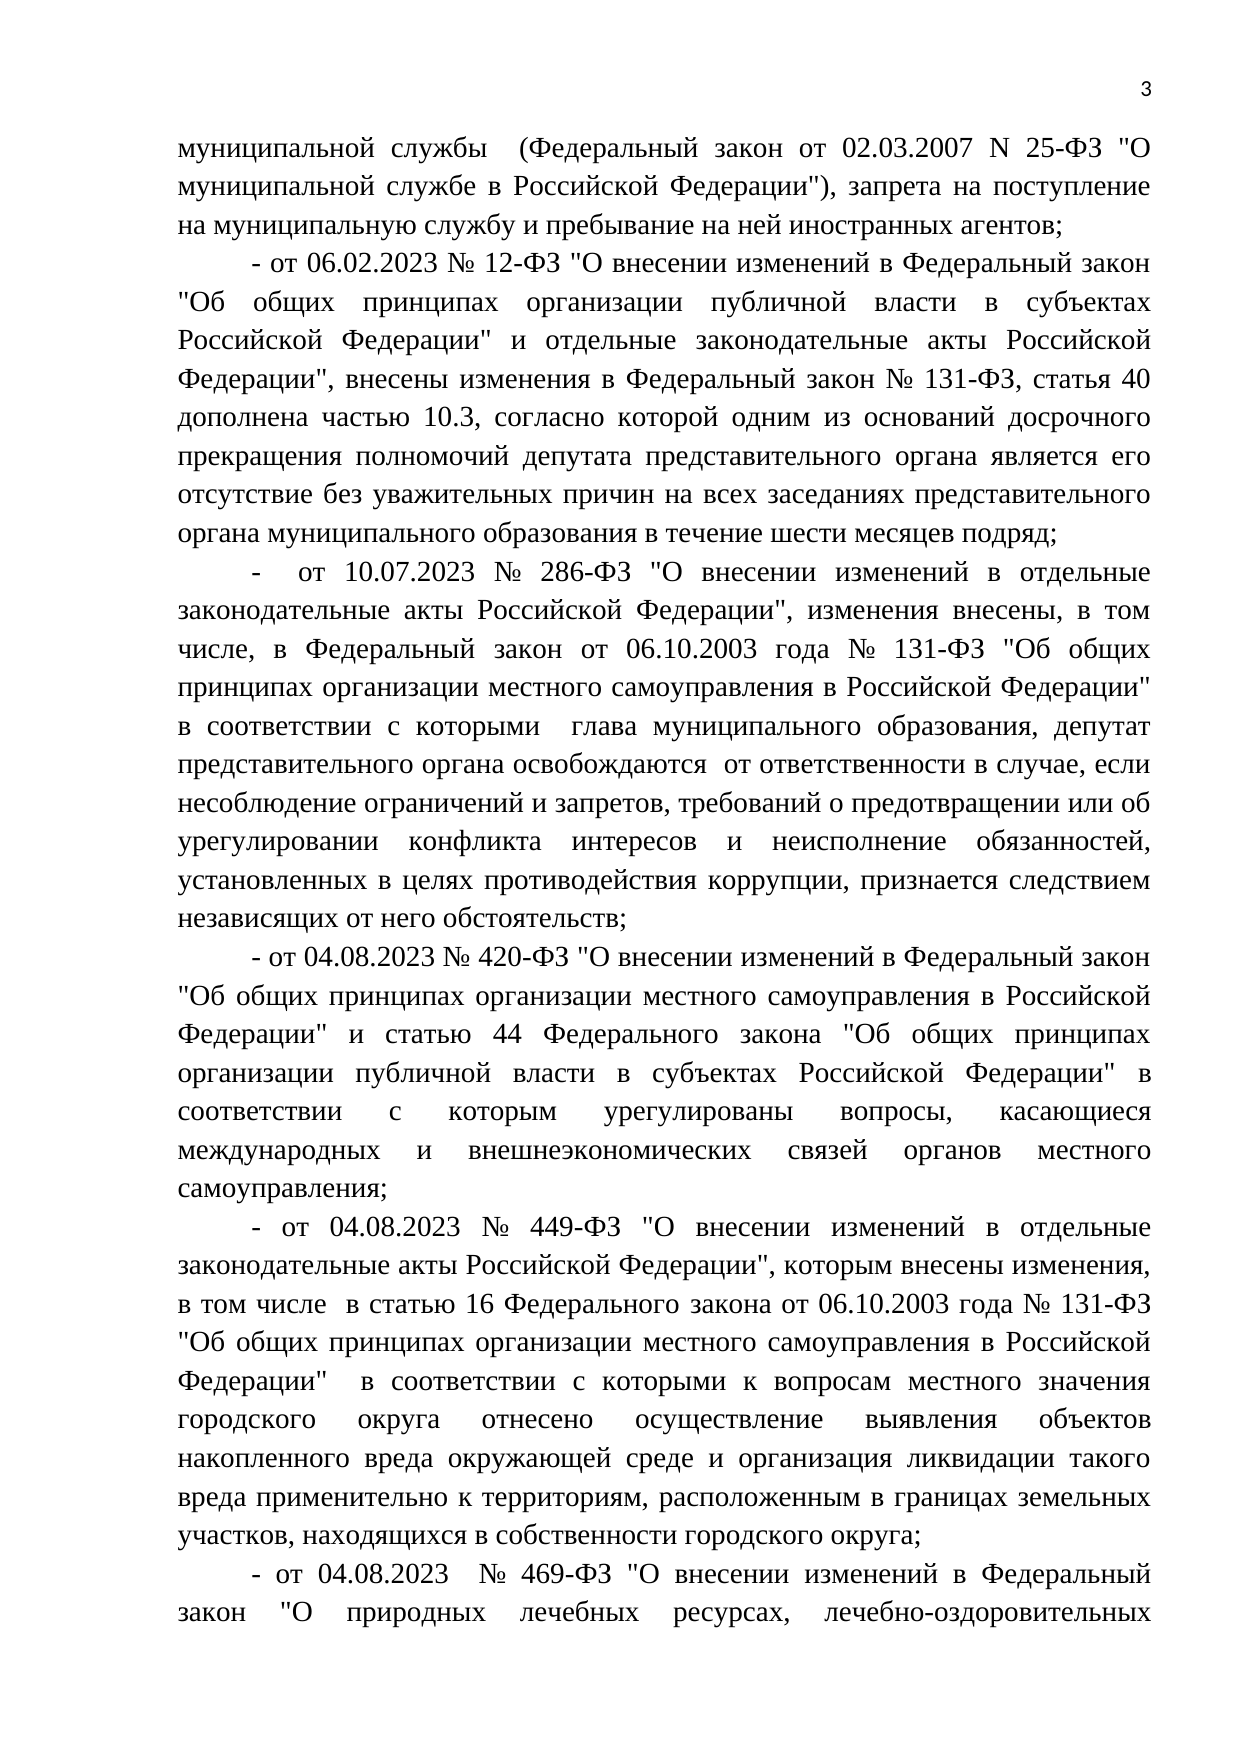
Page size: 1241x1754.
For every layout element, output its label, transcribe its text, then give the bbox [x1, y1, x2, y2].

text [177, 130, 1152, 240]
text - от 04.08.2023 № 449-ФЗ "О внесении изменений в отдельные законодательные акты Российской Федерации", которым внесены изменения, в том числе в статью 16 Федерального закона от 06.10.2003 года № 131-ФЗ "Об общих принципах организации местного самоуправления в Российской Федерации" в соответствии с которыми к вопросам местного значения городского округа отнесено осуществление выявления объектов накопленного вреда окружающей среде и организация ликвидации такого вреда применительно к территориям, расположенным в границах земельных участков, находящихся в собственности городского округа; [177, 1209, 1152, 1551]
text - от 10.07.2023 № 286-ФЗ "О внесении изменений в отдельные законодательные акты Российской Федерации", изменения внесены, в том числе, в Федеральный закон от 06.10.2003 года № 131-ФЗ "Об общих принципах организации местного самоуправления в Российской Федерации" в соответствии с которыми глава муниципального образования, депутат представительного органа освобождаются от ответственности в случае, если несоблюдение ограничений и запретов, требований о предотвращении или об урегулировании конфликта интересов и неисполнение обязанностей, установленных в целях противодействия коррупции, признается следствием независящих от него обстоятельств; [177, 554, 1152, 934]
text - от 04.08.2023 № 420-ФЗ "О внесении изменений в Федеральный закон "Об общих принципах организации местного самоуправления в Российской Федерации" и статью 44 Федерального закона "Об общих принципах организации публичной власти в субъектах Российской Федерации" в соответствии с которым урегулированы вопросы, касающиеся международных и внешнеэкономических связей органов местного самоуправления; [177, 939, 1152, 1204]
text - от 06.02.2023 № 12-ФЗ "О внесении изменений в Федеральный закон "Об общих принципах организации публичной власти в субъектах Российской Федерации" и отдельные законодательные акты Российской Федерации", внесены изменения в Федеральный закон № 131-ФЗ, статья 40 дополнена частью 10.3, согласно которой одним из оснований досрочного прекращения полномочий депутата представительного органа является его отсутствие без уважительных причин на всех заседаниях представительного органа муниципального образования в течение шести месяцев подряд; [177, 245, 1152, 549]
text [177, 1556, 1152, 1628]
